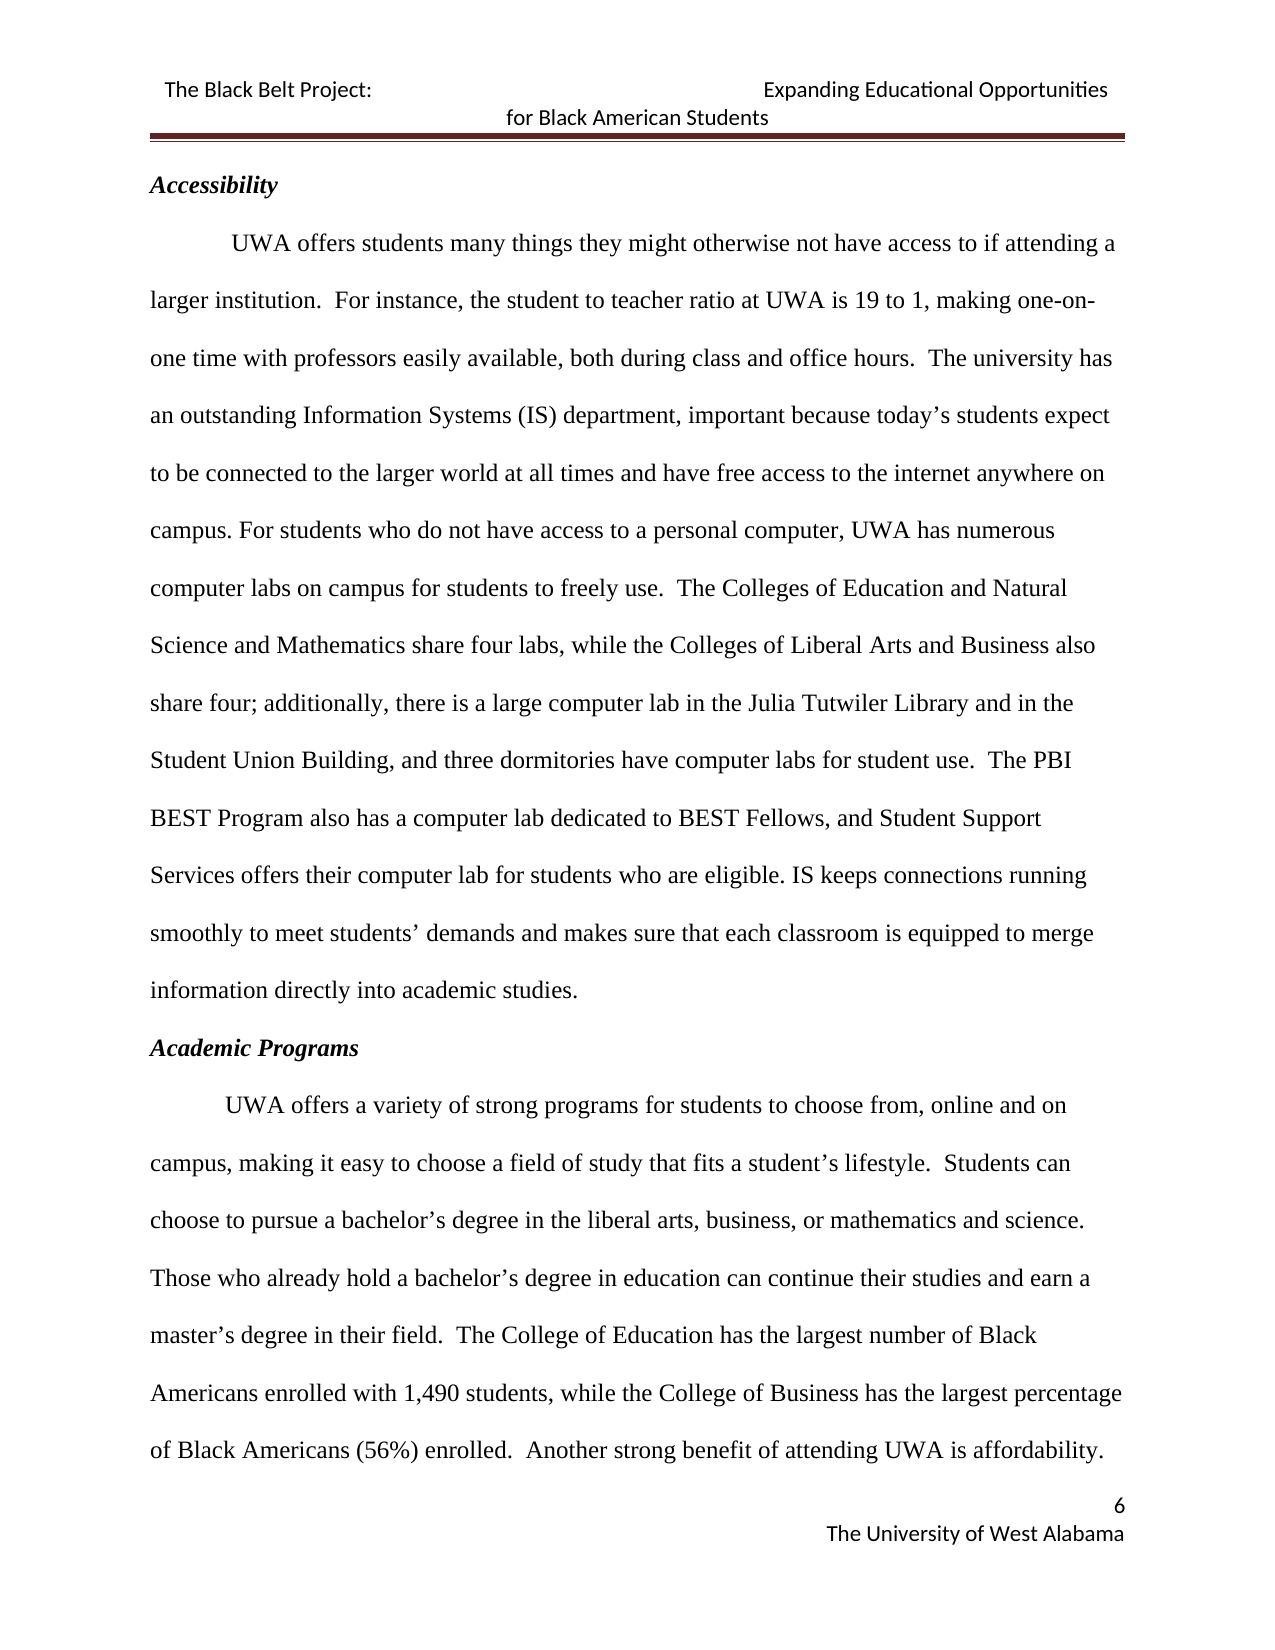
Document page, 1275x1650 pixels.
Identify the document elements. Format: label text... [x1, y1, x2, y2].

text Accessibility [150, 171, 1125, 199]
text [150, 1091, 1125, 1464]
text Academic Programs [150, 1033, 1125, 1062]
text UWA offers students many things they might otherwise not have access to if attending a larger institution. For instance, the student to teacher ratio at UWA is 19 to 1, making one-on-one time with professors easily available, both during class and office hours. The university has an outstanding Information Systems (IS) department, important because today’s students expect to be connected to the larger world at all times and have free access to the internet anywhere on campus. For students who do not have access to a personal computer, UWA has numerous computer labs on campus for students to freely use. The Colleges of Education and Natural Science and Mathematics share four labs, while the Colleges of Liberal Arts and Business also share four; additionally, there is a large computer lab in the Julia Tutwiler Library and in the Student Union Building, and three dormitories have computer labs for student use. The PBI BEST Program also has a computer lab dedicated to BEST Fellows, and Student Support Services offers their computer lab for students who are eligible. IS keeps connections running smoothly to meet students’ demands and makes sure that each classroom is equipped to merge information directly into academic studies. [150, 228, 1125, 1004]
